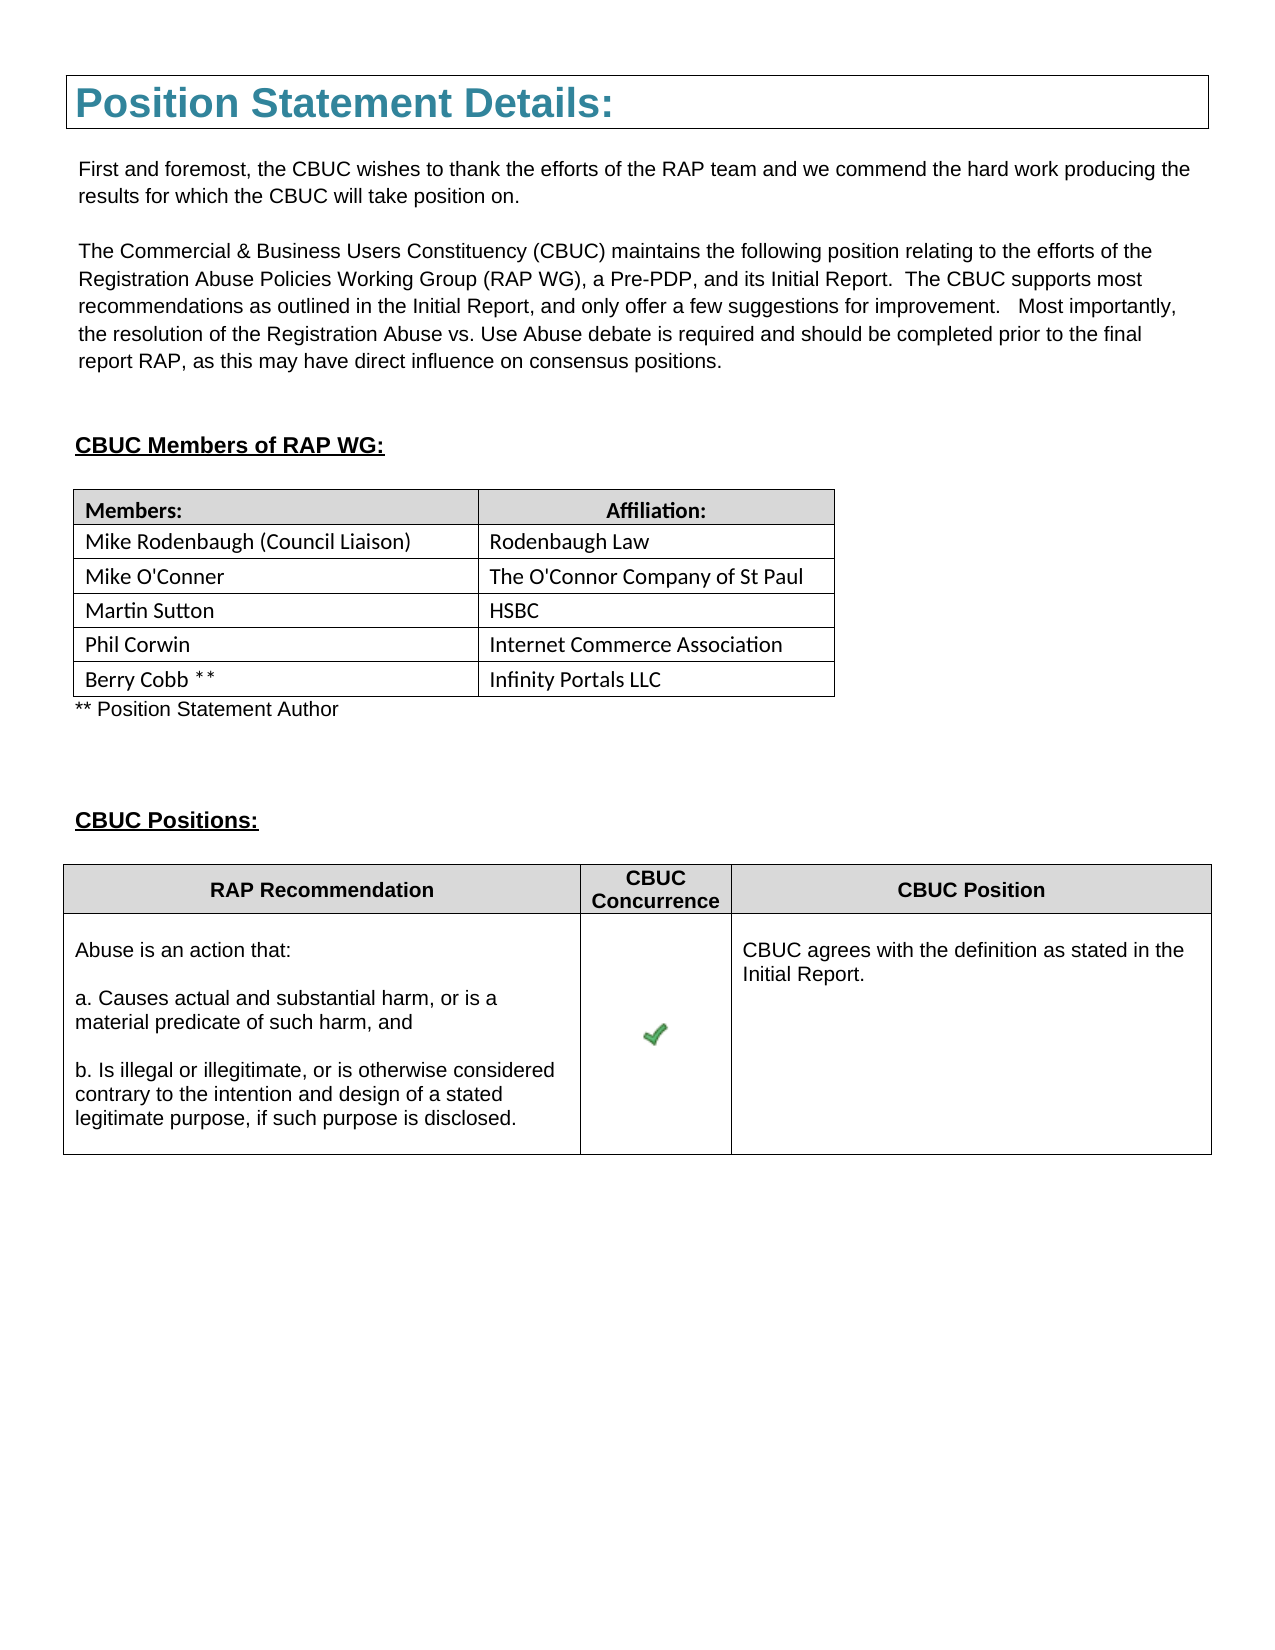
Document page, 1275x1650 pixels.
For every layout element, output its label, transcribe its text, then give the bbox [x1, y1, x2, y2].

text The Commercial & Business Users Constituency (CBUC) maintains the following position relating to the efforts of the Registration Abuse Policies Working Group (RAP WG), a Pre-PDP, and its Initial Report. The CBUC supports most recommendations as outlined in the Initial Report, and only offer a few suggestions for improvement. Most importantly, the resolution of the Registration Abuse vs. Use Abuse debate is required and should be completed prior to the final report RAP, as this may have direct influence on consensus positions. [78, 239, 1200, 373]
table_cell HSBC [479, 594, 834, 627]
table_header Affiliation: [479, 490, 834, 524]
table_header CBUC Concurrence [581, 865, 731, 913]
table_cell Mike O'Conner [74, 559, 478, 592]
text Position Statement Details: [67, 76, 1208, 128]
picture [639, 1019, 673, 1049]
table_cell Abuse is an action that: a. Causes actual and substantial harm, or is a material predicate of such harm, and b. Is illegal or illegitimate, or is otherwise considered contrary to the intention and design of a stated legitimate purpose, if such purpose is disclosed. [64, 914, 580, 1154]
table_header Members: [74, 490, 478, 524]
table_cell Infinity Portals LLC [479, 662, 834, 696]
table_header CBUC Position [732, 865, 1211, 913]
table_cell Internet Commerce Association [479, 628, 834, 661]
table_cell Phil Corwin [74, 628, 478, 661]
table_cell The O'Connor Company of St Paul [479, 559, 834, 592]
text CBUC Members of RAP WG: [75, 432, 1200, 458]
text CBUC Positions: [75, 807, 1200, 833]
text ** Position Statement Author [75, 697, 1200, 721]
table_cell [581, 914, 731, 1154]
table_cell Martin Sutton [74, 594, 478, 627]
table_cell Berry Cobb ** [74, 662, 478, 696]
text First and foremost, the CBUC wishes to thank the efforts of the RAP team and we commend the hard work producing the results for which the CBUC will take position on. [78, 157, 1200, 208]
table_header RAP Recommendation [64, 865, 580, 913]
table_cell Rodenbaugh Law [479, 525, 834, 558]
table_cell Mike Rodenbaugh (Council Liaison) [74, 525, 478, 558]
table_cell CBUC agrees with the definition as stated in the Initial Report. [732, 914, 1211, 1154]
